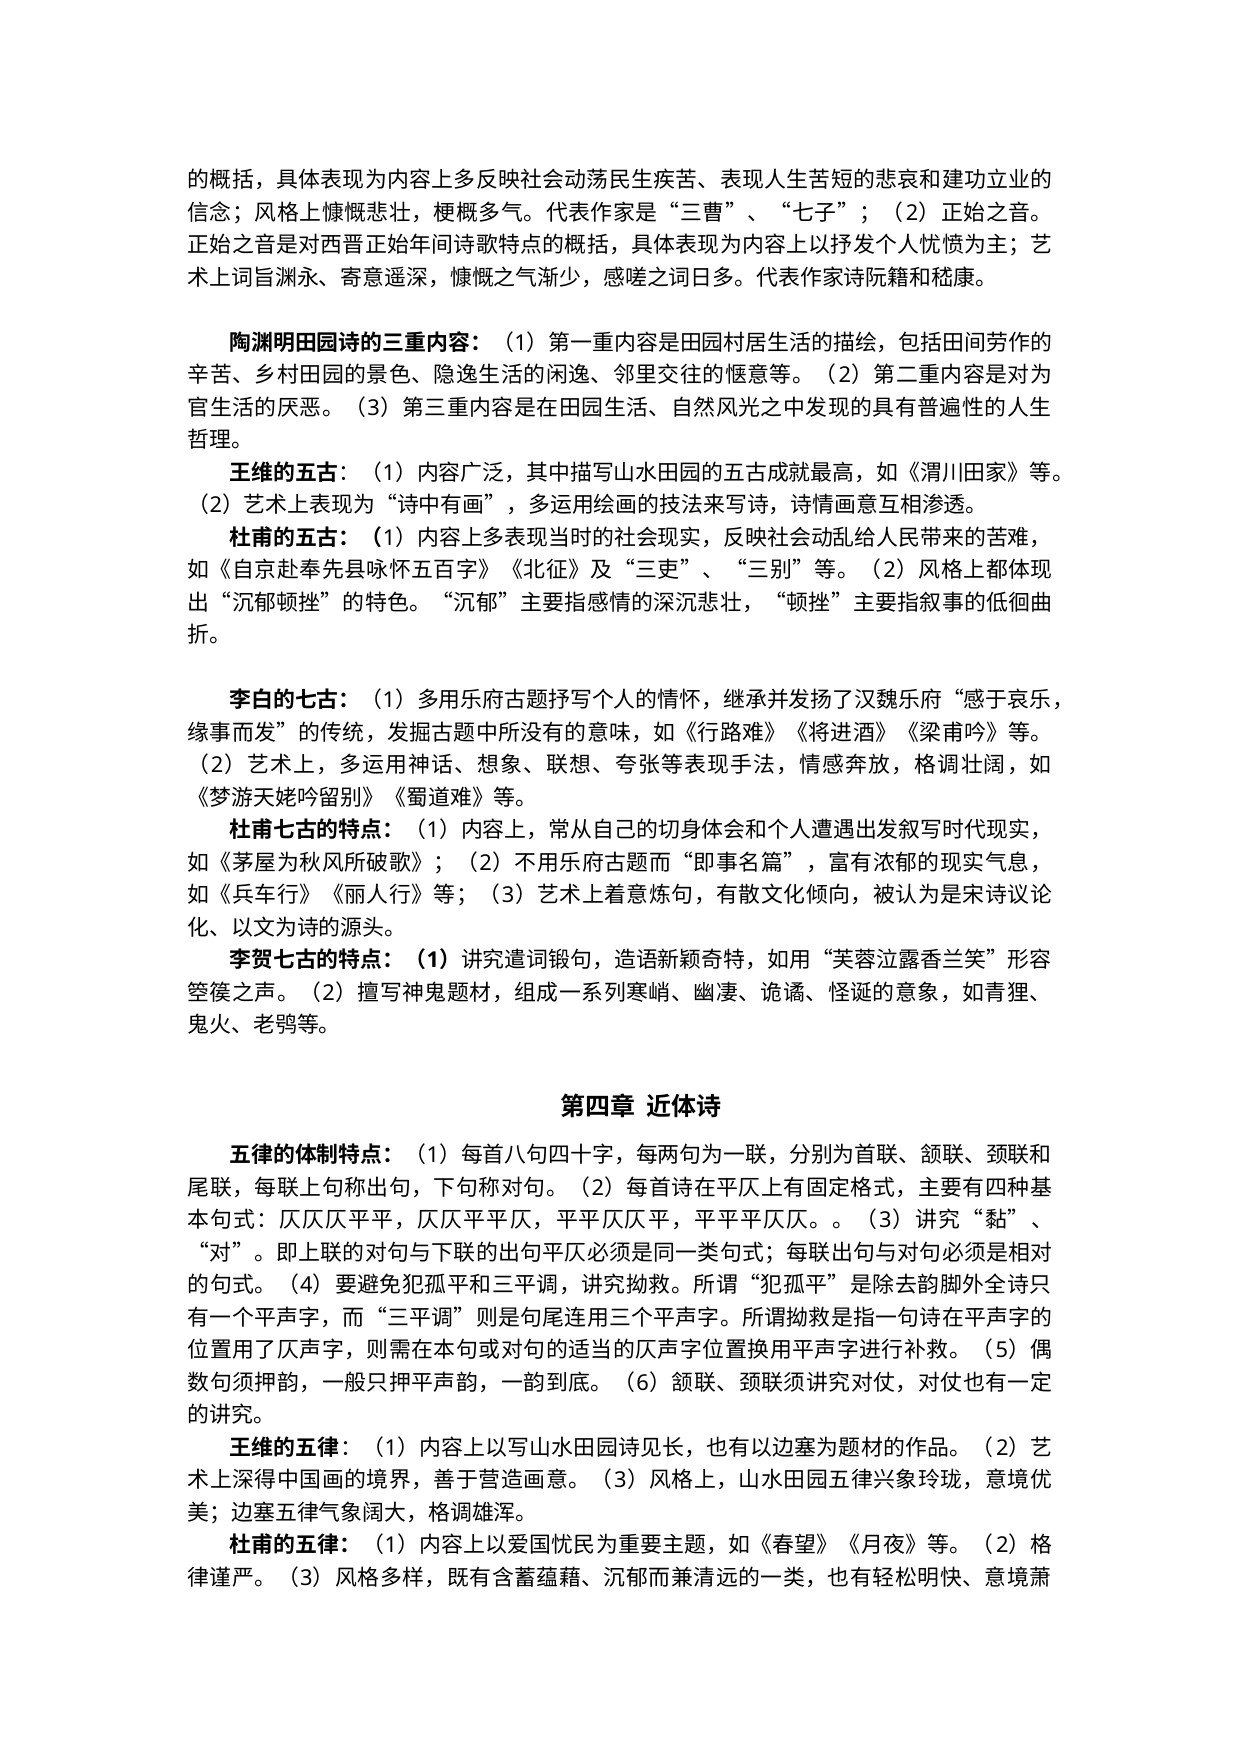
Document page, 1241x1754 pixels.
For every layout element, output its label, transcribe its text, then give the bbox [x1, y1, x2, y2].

text 第四章 近体诗 [187, 1072, 1053, 1137]
text 王维的五律：（1）内容上以写山水田园诗见长，也有以边塞为题材的作品。（2）艺术上深得中国画的境界，善于营造画意。（3）风格上，山水田园五律兴象玲珑，意境优美；边塞五律气象阔大，格调雄浑。 [187, 1429, 1053, 1527]
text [187, 162, 1053, 292]
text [187, 1527, 1053, 1592]
text 王维的五古：（1）内容广泛，其中描写山水田园的五古成就最高，如《渭川田家》等。（2）艺术上表现为“诗中有画”，多运用绘画的技法来写诗，诗情画意互相渗透。 [187, 454, 1053, 519]
text 杜甫七古的特点：（1）内容上，常从自己的切身体会和个人遭遇出发叙写时代现实，如《茅屋为秋风所破歌》；（2）不用乐府古题而“即事名篇”，富有浓郁的现实气息，如《兵车行》《丽人行》等；（3）艺术上着意炼句，有散文化倾向，被认为是宋诗议论化、以文为诗的源头。 [187, 812, 1053, 942]
text 李白的七古：（1）多用乐府古题抒写个人的情怀，继承并发扬了汉魏乐府“感于哀乐，缘事而发”的传统，发掘古题中所没有的意味，如《行路难》《将进酒》《梁甫吟》等。（2）艺术上，多运用神话、想象、联想、夸张等表现手法，情感奔放，格调壮阔，如《梦游天姥吟留别》《蜀道难》等。 [187, 682, 1053, 812]
text 五律的体制特点：（1）每首八句四十字，每两句为一联，分别为首联、颔联、颈联和尾联，每联上句称出句，下句称对句。（2）每首诗在平仄上有固定格式，主要有四种基本句式：仄仄仄平平，仄仄平平仄，平平仄仄平，平平平仄仄。。（3）讲究“黏”、“对”。即上联的对句与下联的出句平仄必须是同一类句式；每联出句与对句必须是相对的句式。（4）要避免犯孤平和三平调，讲究拗救。所谓“犯孤平”是除去韵脚外全诗只有一个平声字，而“三平调”则是句尾连用三个平声字。所谓拗救是指一句诗在平声字的位置用了仄声字，则需在本句或对句的适当的仄声字位置换用平声字进行补救。（5）偶数句须押韵，一般只押平声韵，一韵到底。（6）颔联、颈联须讲究对仗，对仗也有一定的讲究。 [187, 1137, 1053, 1429]
text 杜甫的五古：（1）内容上多表现当时的社会现实，反映社会动乱给人民带来的苦难，如《自京赴奉先县咏怀五百字》《北征》及“三吏”、“三别”等。（2）风格上都体现出“沉郁顿挫”的特色。“沉郁”主要指感情的深沉悲壮，“顿挫”主要指叙事的低徊曲折。 [187, 519, 1053, 649]
text 陶渊明田园诗的三重内容：（1）第一重内容是田园村居生活的描绘，包括田间劳作的辛苦、乡村田园的景色、隐逸生活的闲逸、邻里交往的惬意等。（2）第二重内容是对为官生活的厌恶。（3）第三重内容是在田园生活、自然风光之中发现的具有普遍性的人生哲理。 [187, 324, 1053, 454]
text 李贺七古的特点：（1）讲究遣词锻句，造语新颖奇特，如用“芙蓉泣露香兰笑”形容箜篌之声。（2）擅写神鬼题材，组成一系列寒峭、幽凄、诡谲、怪诞的意象，如青狸、鬼火、老鸮等。 [187, 942, 1053, 1039]
